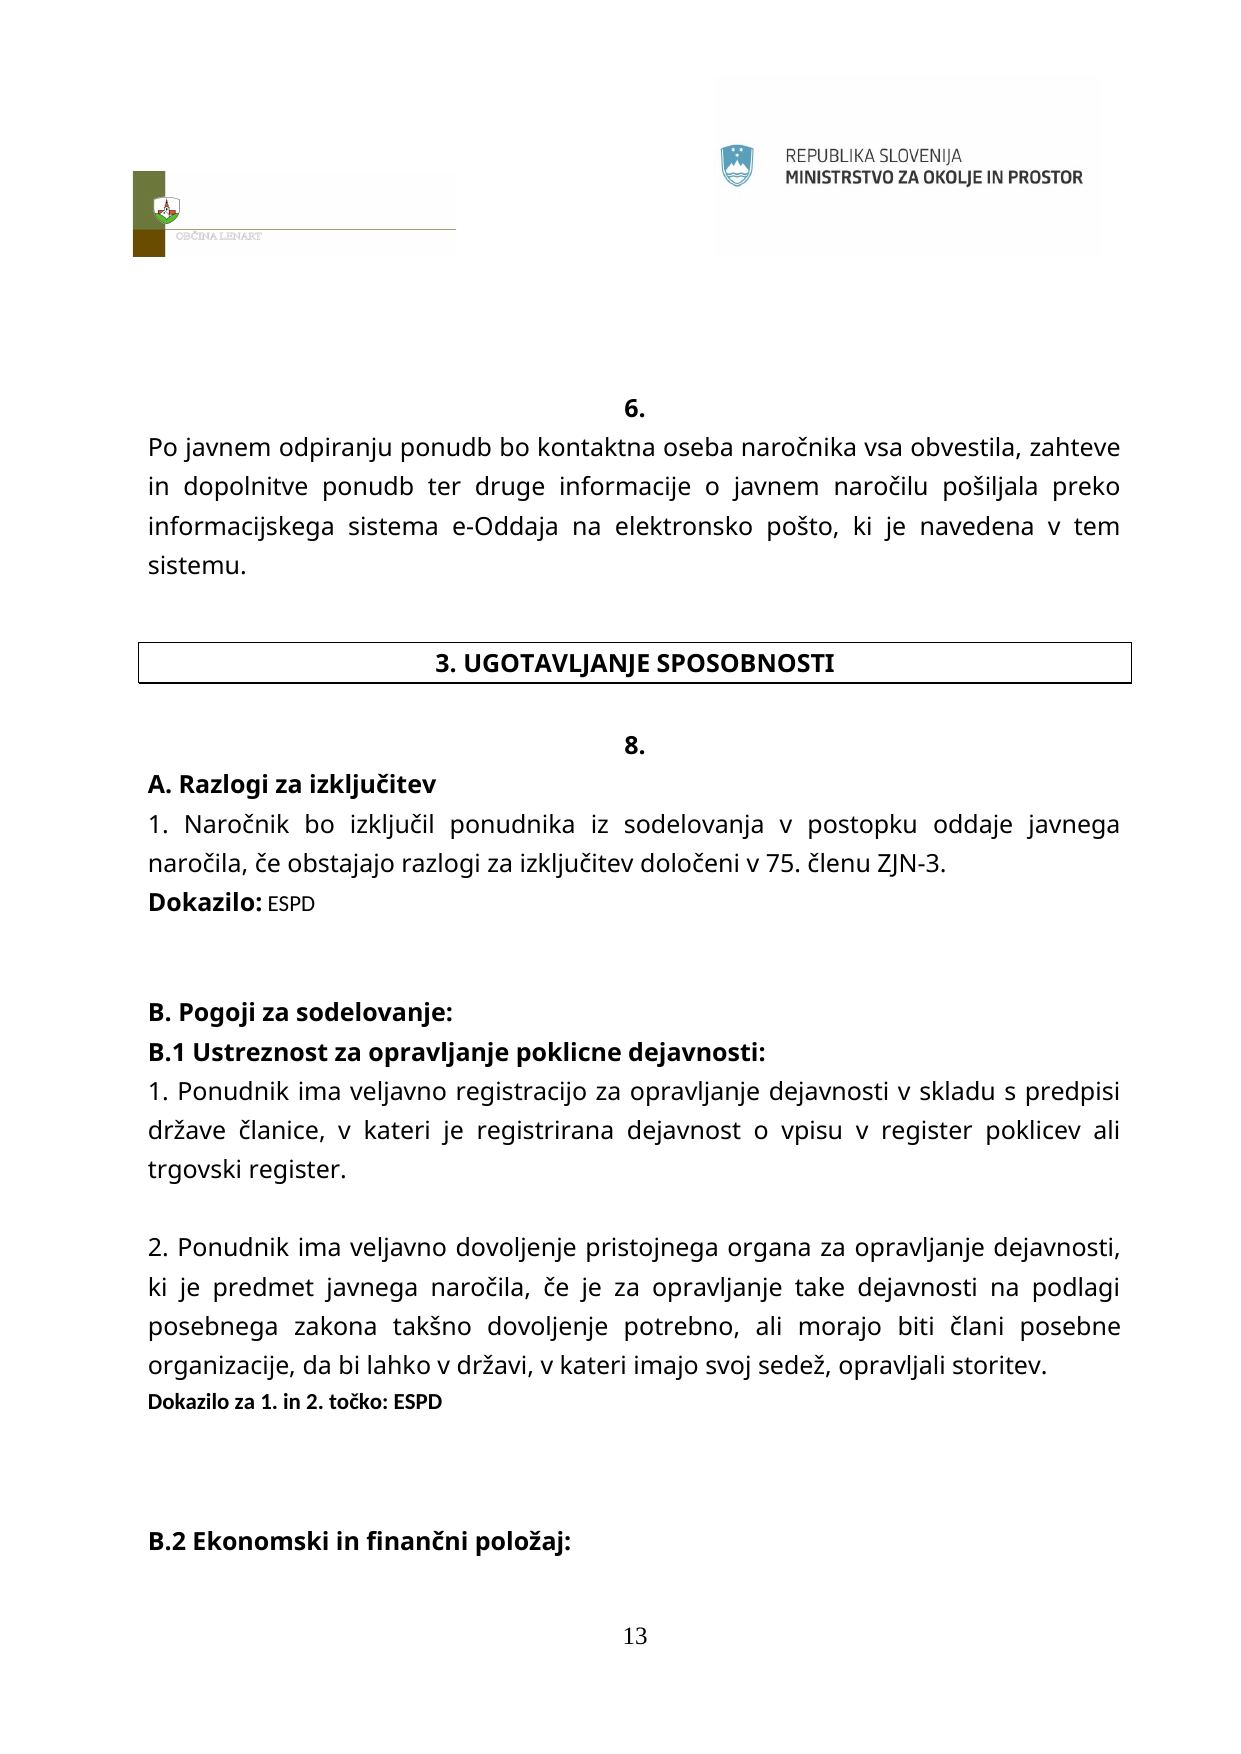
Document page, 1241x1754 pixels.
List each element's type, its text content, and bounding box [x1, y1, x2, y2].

text 8. [148, 728, 1122, 762]
text B.2 Ekonomski in finančni položaj: [148, 1524, 1122, 1558]
text 1. Naročnik bo izključil ponudnika iz sodelovanja v postopku oddaje javnega naročila, če obstajajo razlogi za izključitev določeni v 75. členu ZJN-3. [148, 806, 1122, 879]
text 2. Ponudnik ima veljavno dovoljenje pristojnega organa za opravljanje dejavnosti, ki je predmet javnega naročila, če je za opravljanje take dejavnosti na podlagi posebnega zakona takšno dovoljenje potrebno, ali morajo biti člani posebne organizacije, da bi lahko v državi, v kateri imajo svoj sedež, opravljali storitev. [148, 1230, 1122, 1382]
text Dokazilo za 1. in 2. točko: ESPD [148, 1387, 1122, 1415]
text 3. UGOTAVLJANJE SPOSOBNOSTI [139, 643, 1131, 682]
text Dokazilo: ESPD [148, 884, 1122, 919]
picture [713, 75, 1101, 257]
picture [132, 171, 457, 257]
text Po javnem odpiranju ponudb bo kontaktna oseba naročnika vsa obvestila, zahteve in dopolnitve ponudb ter druge informacije o javnem naročilu pošiljala preko informacijskega sistema e-Oddaja na elektronsko pošto, ki je navedena v tem sistemu. [148, 430, 1122, 581]
text B.1 Ustreznost za opravljanje poklicne dejavnosti: [148, 1034, 1122, 1068]
text 6. [148, 391, 1122, 425]
text 1. Ponudnik ima veljavno registracijo za opravljanje dejavnosti v skladu s predpisi države članice, v kateri je registrirana dejavnost o vpisu v register poklicev ali trgovski register. [148, 1073, 1122, 1186]
text B. Pogoji za sodelovanje: [148, 995, 1122, 1029]
text A. Razlogi za izključitev [148, 767, 1122, 801]
